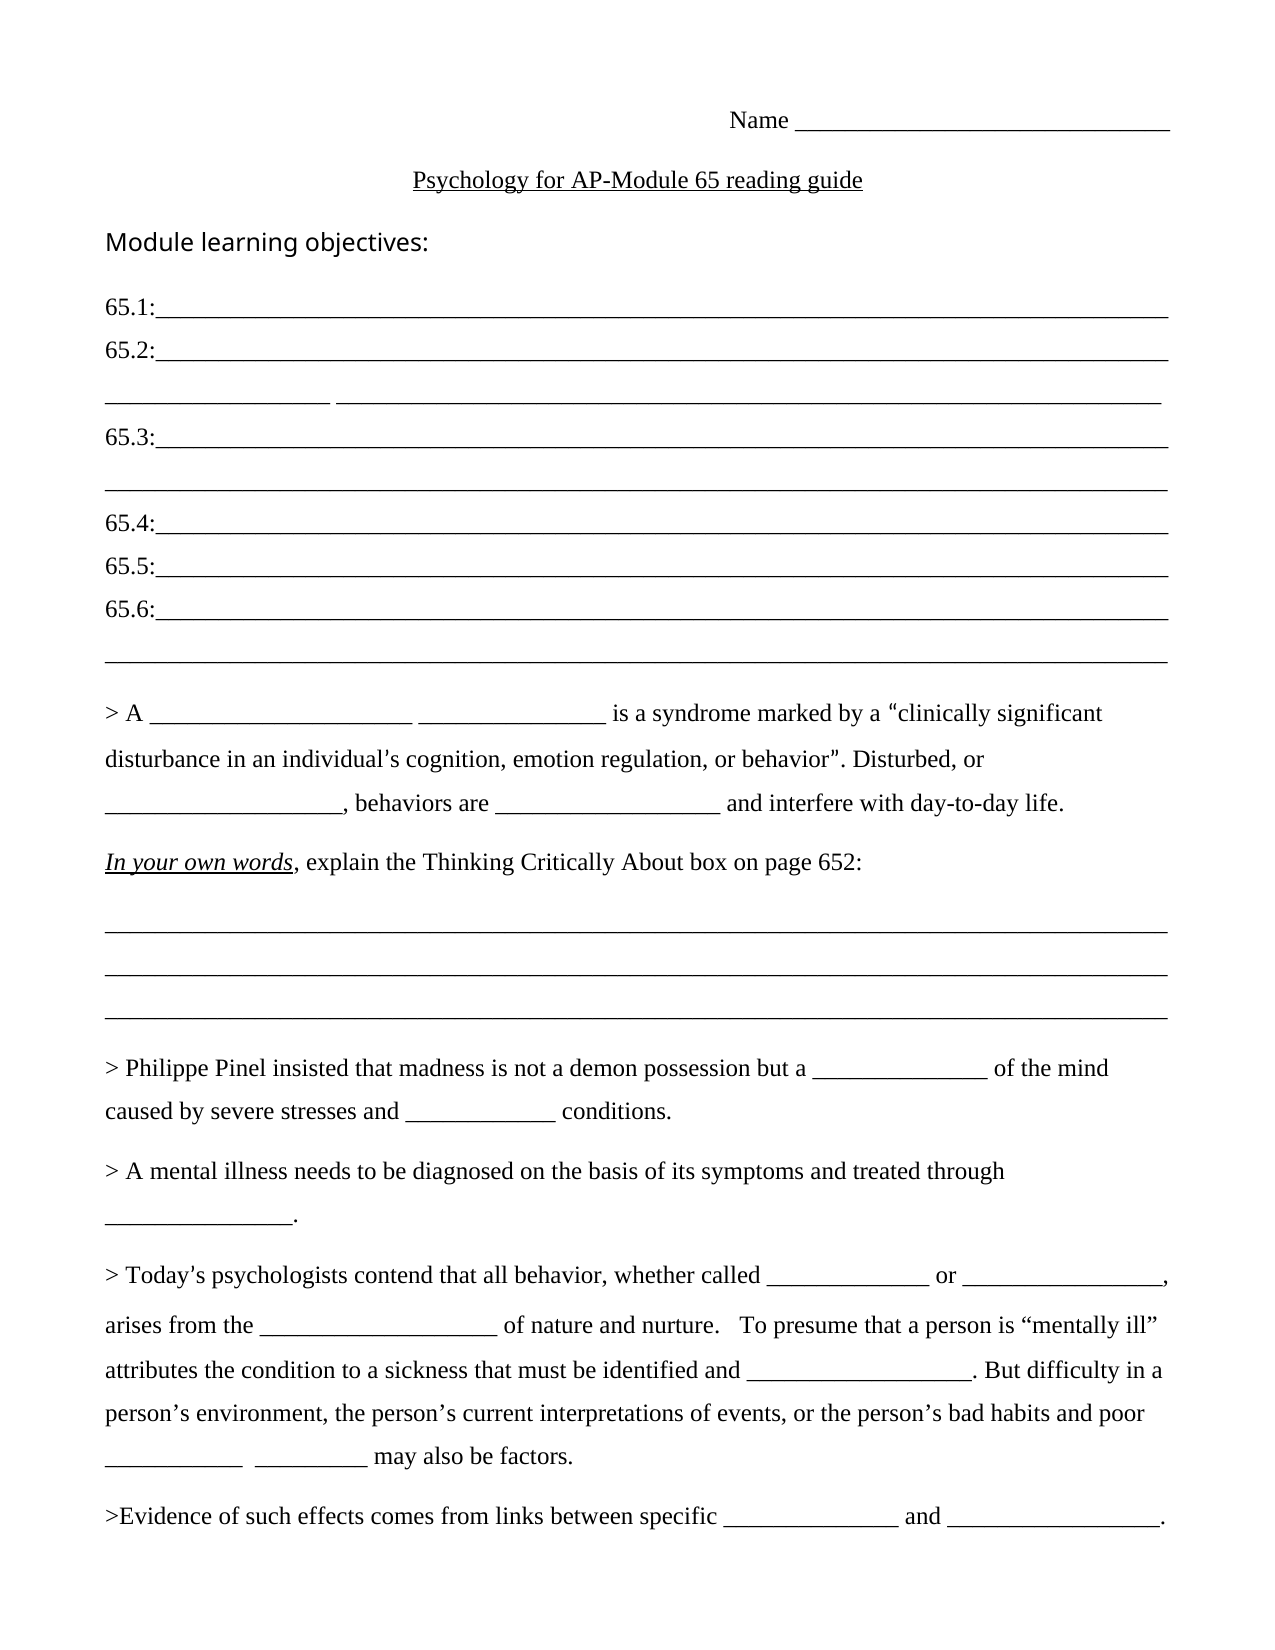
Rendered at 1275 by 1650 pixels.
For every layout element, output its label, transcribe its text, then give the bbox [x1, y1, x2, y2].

text _______________________________________________________________________________________________________________________________________________________________________________________________________________________________________________________________ [105, 907, 1170, 1022]
text >Evidence of such effects comes from links between specific ______________ and _________________. [105, 1501, 1170, 1530]
text In your own words, explain the Thinking Critically About box on page 652: [105, 847, 1170, 876]
text Module learning objectives: [105, 224, 1170, 259]
text Psychology for AP-Module 65 reading guide [105, 165, 1170, 193]
text Name ______________________________ [105, 105, 1170, 134]
text > A mental illness needs to be diagnosed on the basis of its symptoms and treated through _______________. [105, 1156, 1170, 1228]
text > Philippe Pinel insisted that madness is not a demon possession but a ______________ of the mind caused by severe stresses and ____________ conditions. [105, 1053, 1170, 1125]
text 65.1:_________________________________________________________________________________ 65.2:___________________________________________________________________________________________________ __________________________________________________________________ 65.3:______________________________________________________________________________________________________________________________________________________________________ 65.4:_________________________________________________________________________________ 65.5:_________________________________________________________________________________ 65.6:_________________________________________________________________________________ _____________________________________________________________________________________ [105, 292, 1170, 666]
text > Today’s psychologists contend that all behavior, whether called _____________ or ________________, arises from the ___________________ of nature and nurture. To presume that a person is “mentally ill” attributes the condition to a sickness that must be identified and __________________. But difficulty in a person’s environment, the person’s current interpretations of events, or the person’s bad habits and poor ___________ _________ may also be factors. [105, 1259, 1170, 1470]
text > A _____________________ _______________ is a syndrome marked by a “clinically significant disturbance in an individual’s cognition, emotion regulation, or behavior”. Disturbed, or ___________________, behaviors are __________________ and interfere with day-to-day life. [105, 697, 1170, 816]
